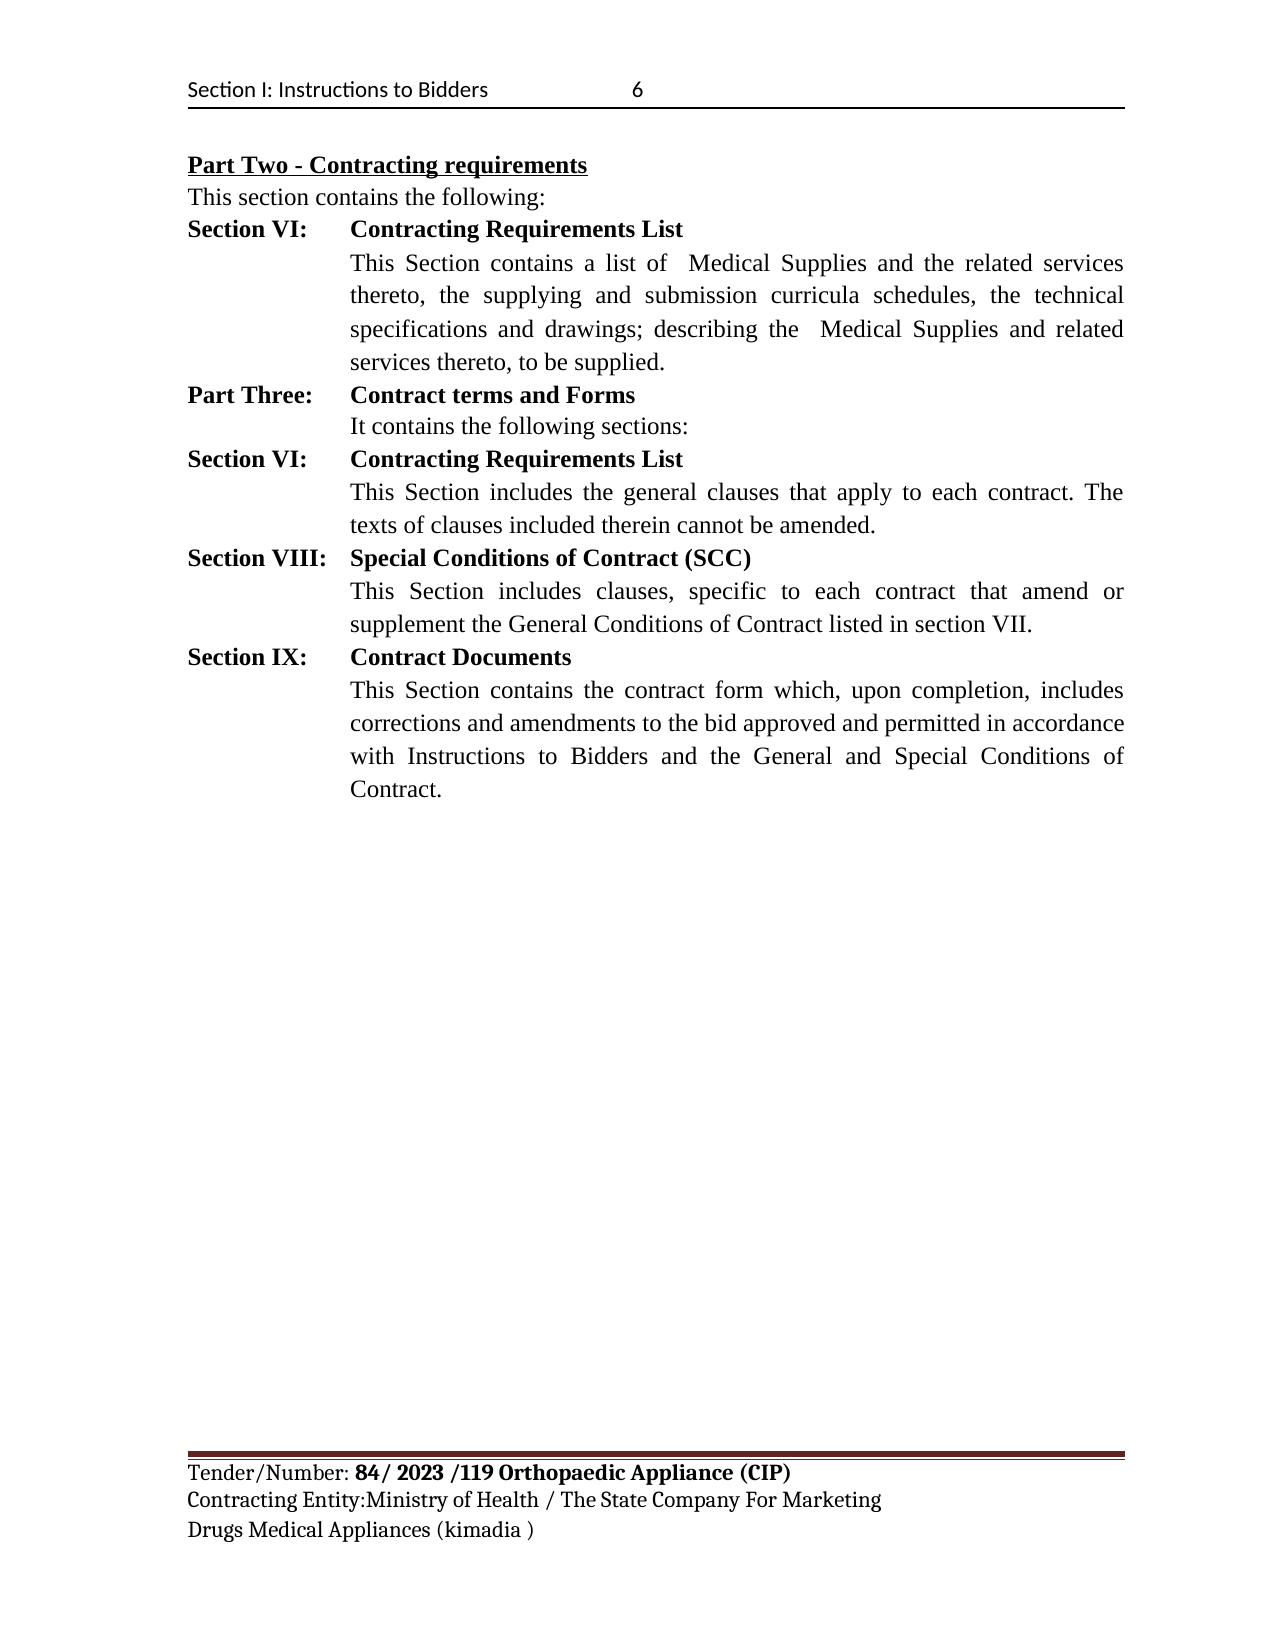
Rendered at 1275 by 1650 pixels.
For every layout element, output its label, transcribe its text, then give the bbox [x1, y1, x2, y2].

text Section VI: Contracting Requirements List [187, 444, 1125, 473]
text This Section contains a list of Medical Supplies and the related services thereto, the supplying and submission curricula schedules, the technical specifications and drawings; describing the Medical Supplies and related services thereto, to be supplied. [350, 248, 1125, 375]
text Part Three: Contract terms and Forms [187, 380, 1125, 408]
text It contains the following sections: [187, 411, 1125, 440]
text This Section includes the general clauses that apply to each contract. The texts of clauses included therein cannot be amended. [350, 477, 1125, 539]
text Section VIII: Special Conditions of Contract (SCC) [187, 543, 1125, 572]
text Section VI: Contracting Requirements List [187, 214, 1125, 243]
text This section contains the following: [187, 182, 1125, 210]
text Part Two - Contracting requirements [187, 150, 1125, 179]
text This Section includes clauses, specific to each contract that amend or supplement the General Conditions of Contract listed in section VII. [350, 576, 1125, 638]
text This Section contains the contract form which, upon completion, includes corrections and amendments to the bid approved and permitted in accordance with Instructions to Bidders and the General and Special Conditions of Contract. [350, 675, 1125, 803]
text Section IX: Contract Documents [187, 642, 1125, 671]
